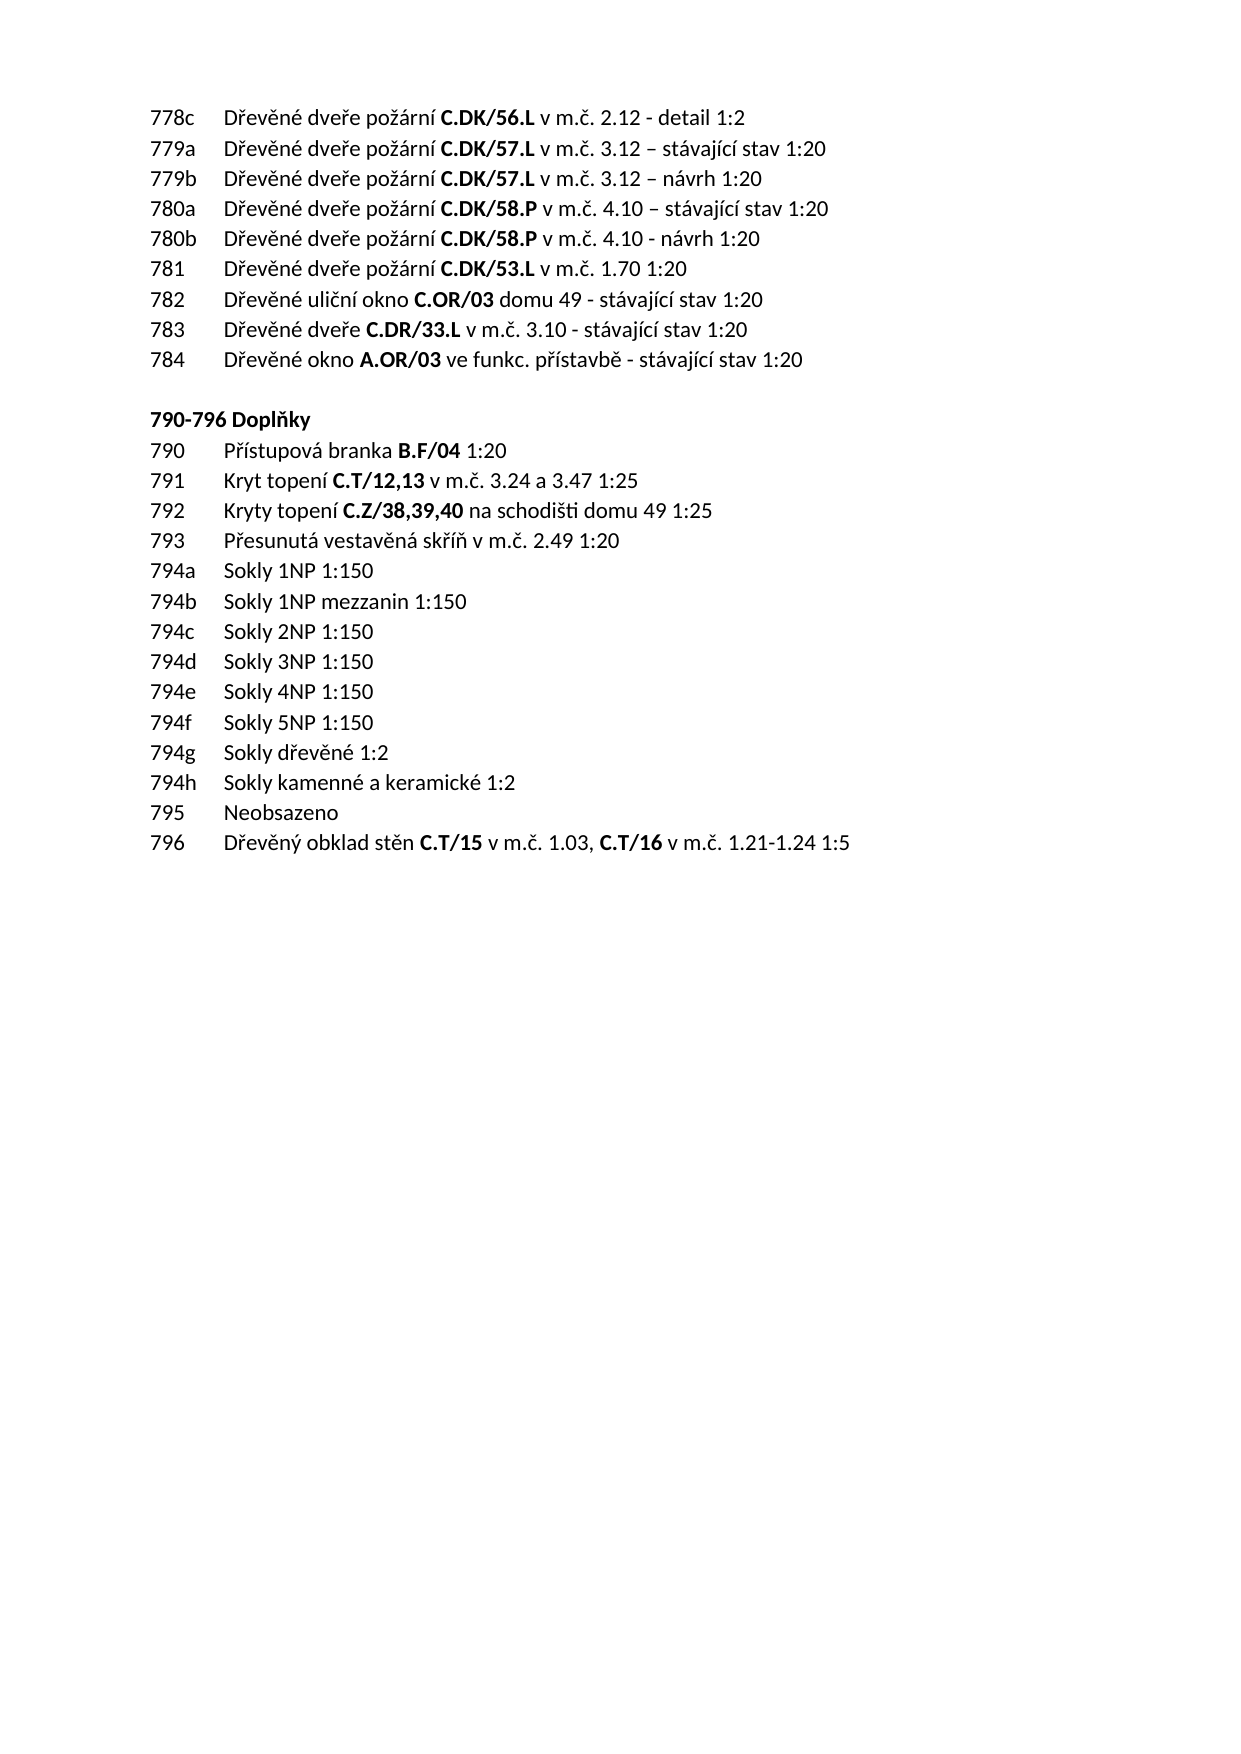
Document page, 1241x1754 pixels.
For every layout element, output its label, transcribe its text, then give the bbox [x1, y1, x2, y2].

text 784 Dřevěné okno A.OR/03 ve funkc. přístavbě - stávající stav 1:20 [150, 345, 1090, 373]
text 794e Sokly 4NP 1:150 [150, 677, 1090, 705]
text 794h Sokly kamenné a keramické 1:2 [150, 768, 1090, 796]
text 794a Sokly 1NP 1:150 [150, 557, 1090, 584]
text 794d Sokly 3NP 1:150 [150, 647, 1090, 675]
text 793 Přesunutá vestavěná skříň v m.č. 2.49 1:20 [150, 526, 1090, 554]
text 782 Dřevěné uliční okno C.OR/03 domu 49 - stávající stav 1:20 [150, 285, 1090, 313]
text 792 Kryty topení C.Z/38,39,40 na schodišti domu 49 1:25 [150, 496, 1090, 524]
text 794c Sokly 2NP 1:150 [150, 617, 1090, 645]
text 779b Dřevěné dveře požární C.DK/57.L v m.č. 3.12 – návrh 1:20 [150, 164, 1090, 192]
text 794f Sokly 5NP 1:150 [150, 708, 1090, 736]
text 795 Neobsazeno [150, 798, 1090, 826]
text 783 Dřevěné dveře C.DR/33.L v m.č. 3.10 - stávající stav 1:20 [150, 315, 1090, 343]
text 791 Kryt topení C.T/12,13 v m.č. 3.24 a 3.47 1:25 [150, 466, 1090, 494]
text 794g Sokly dřevěné 1:2 [150, 738, 1090, 766]
text 778c Dřevěné dveře požární C.DK/56.L v m.č. 2.12 - detail 1:2 [150, 103, 1090, 131]
text 780a Dřevěné dveře požární C.DK/58.P v m.č. 4.10 – stávající stav 1:20 [150, 194, 1090, 222]
text 796 Dřevěný obklad stěn C.T/15 v m.č. 1.03, C.T/16 v m.č. 1.21-1.24 1:5 [150, 828, 1090, 856]
text 790 Přístupová branka B.F/04 1:20 [150, 436, 1090, 464]
text 790-796 Doplňky [150, 406, 1090, 433]
text 794b Sokly 1NP mezzanin 1:150 [150, 587, 1090, 615]
text 781 Dřevěné dveře požární C.DK/53.L v m.č. 1.70 1:20 [150, 254, 1090, 282]
text 779a Dřevěné dveře požární C.DK/57.L v m.č. 3.12 – stávající stav 1:20 [150, 134, 1090, 162]
text 780b Dřevěné dveře požární C.DK/58.P v m.č. 4.10 - návrh 1:20 [150, 224, 1090, 252]
